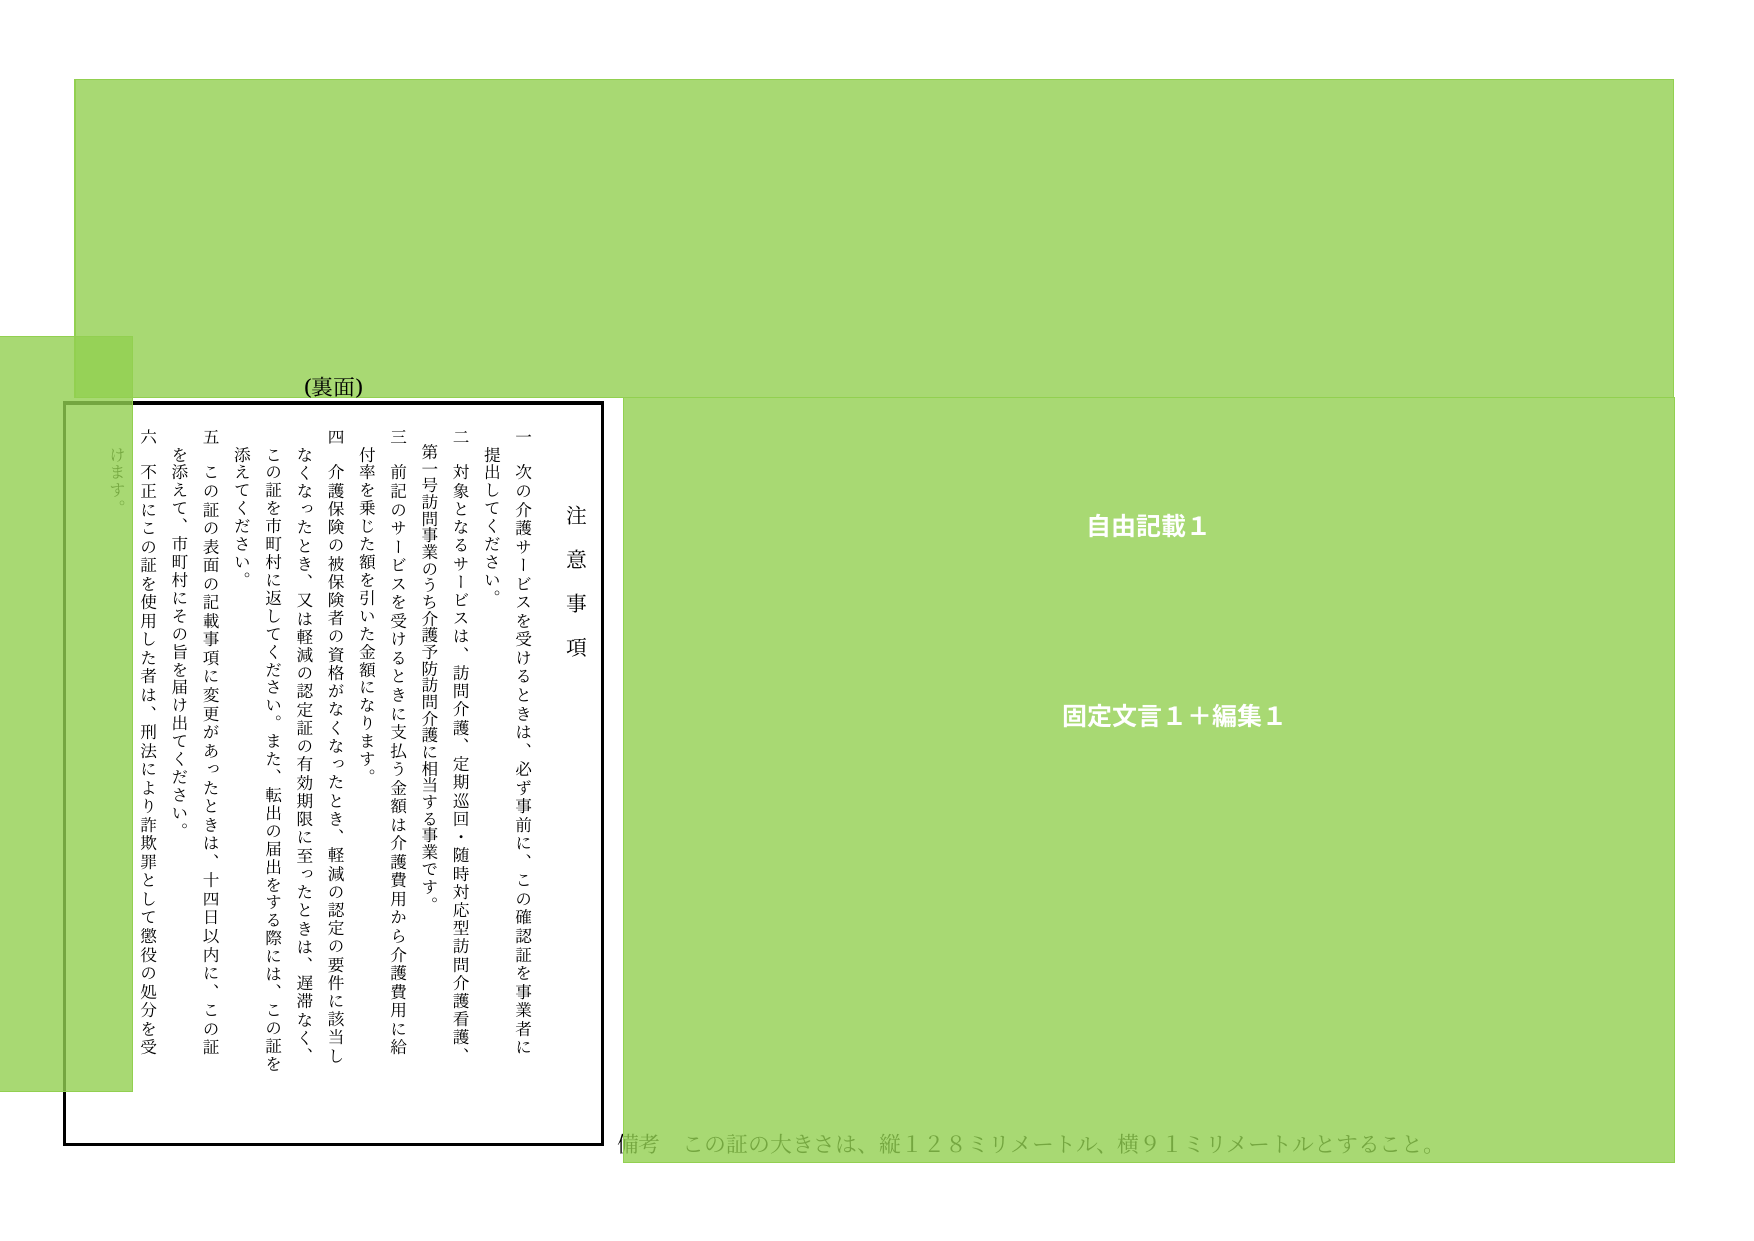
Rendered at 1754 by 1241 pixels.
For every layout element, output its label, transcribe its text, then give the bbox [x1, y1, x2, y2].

table_cell 注 意 事 項 一 次の介護サービスを受けるときは、必ず事前に、この確認証を事業者に 提出してください。 二 対象となるサービスは、訪問介護、定期巡回・随時対応型訪問介護看護、 第一号訪問事業のうち介護予防訪問介護に相当する事業です。 三 前記のサービスを受けるときに支払う金額は介護費用から介護費用に給 付率を乗じた額を引いた金額になります。 四 介護保険の被保険者の資格がなくなったとき、軽減の認定の要件に該当し なくなったとき、又は軽減の認定証の有効期限に至ったときは、遅滞なく、 この証を市町村に返してください。また、転出の届出をする際には、この証を 添えてください。 五 この証の表面の記載事項に変更があったときは、十四日以内に、この証 を添えて、市町村にその旨を届け出てください。 六 不正にこの証を使用した者は、刑法により詐欺罪として懲役の処分を受 けます。 [66, 405, 601, 1143]
text 備考 この証の大きさは、縦１２８ミリメートル、横９１ミリメートルとすること。 [75, 1126, 623, 1161]
table_header (裏面) [133, 370, 602, 401]
